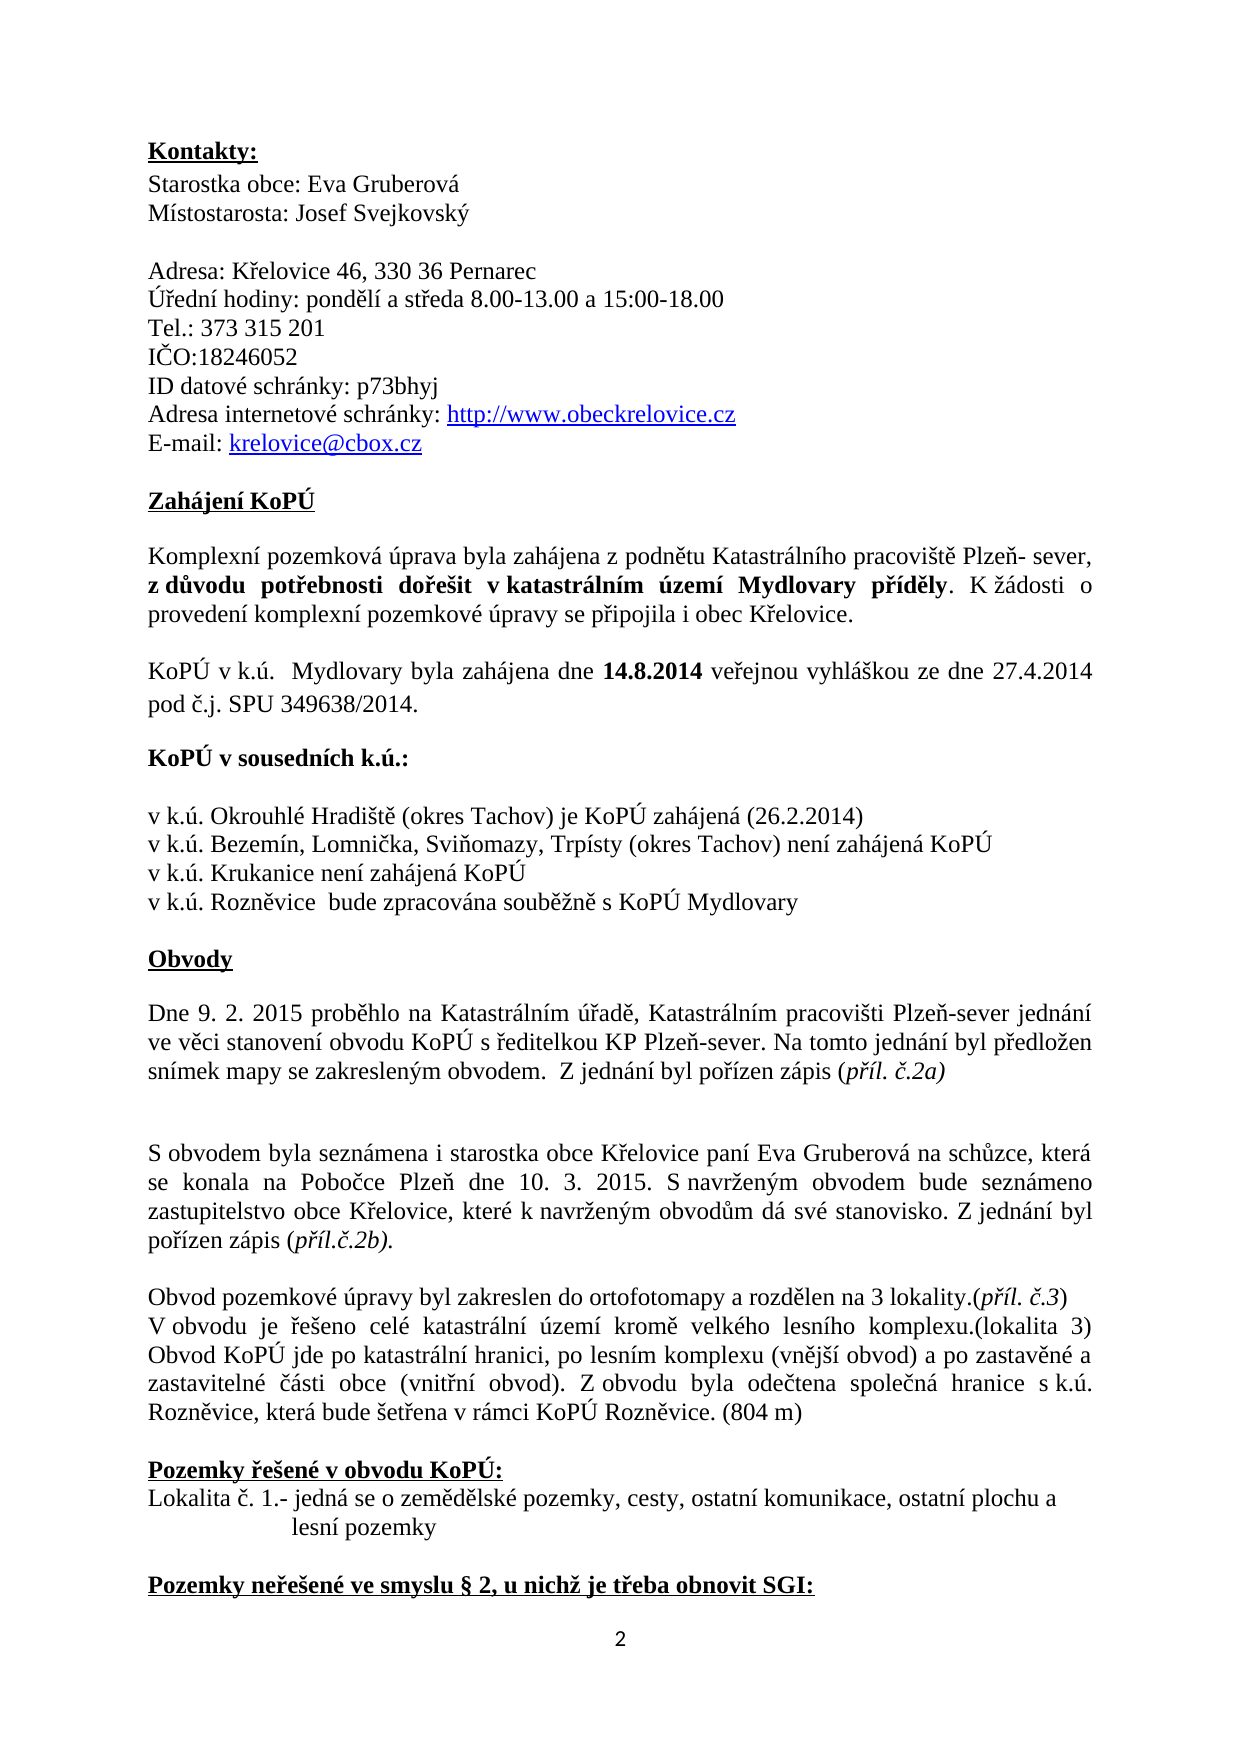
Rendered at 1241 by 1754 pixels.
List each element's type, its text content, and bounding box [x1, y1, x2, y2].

text Pozemky neřešené ve smyslu § 2, u nichž je třeba obnovit SGI: [148, 1570, 1093, 1598]
text Místostarosta: Josef Svejkovský [148, 198, 1093, 227]
text v k.ú. Krukanice není zahájená KoPÚ [148, 858, 1093, 887]
text v k.ú. Rozněvice bude zpracována souběžně s KoPÚ Mydlovary [148, 887, 1093, 916]
text Komplexní pozemková úprava byla zahájena z podnětu Katastrálního pracoviště Plzeň- sever, z důvodu potřebnosti dořešit v katastrálním území Mydlovary příděly. K žádosti o provedení komplexní pozemkové úpravy se připojila i obec Křelovice. [148, 541, 1093, 628]
text Úřední hodiny: pondělí a středa 8.00-13.00 a 15:00-18.00 [148, 284, 1093, 313]
text Tel.: 373 315 201 [148, 313, 1093, 342]
text lesní pozemky [148, 1512, 1093, 1541]
text KoPÚ v sousedních k.ú.: [148, 743, 1093, 772]
text Adresa internetové schránky: http://www.obeckrelovice.cz [148, 399, 1093, 428]
text Adresa: Křelovice 46, 330 36 Pernarec [148, 256, 1093, 284]
text KoPÚ v k.ú. Mydlovary byla zahájena dne 14.8.2014 veřejnou vyhláškou ze dne 27.4.2014 pod č.j. SPU 349638/2014. [148, 656, 1093, 718]
text V obvodu je řešeno celé katastrální území kromě velkého lesního komplexu.(lokalita 3) Obvod KoPÚ jde po katastrální hranici, po lesním komplexu (vnější obvod) a po zastavěné a zastavitelné části obce (vnitřní obvod). Z obvodu byla odečtena společná hranice s k.ú. Rozněvice, která bude šetřena v rámci KoPÚ Rozněvice. (804 m) [148, 1311, 1093, 1426]
text Lokalita č. 1.- jedná se o zemědělské pozemky, cesty, ostatní komunikace, ostatní plochu a [148, 1483, 1093, 1512]
text Kontakty: [148, 136, 1093, 165]
text S obvodem byla seznámena i starostka obce Křelovice paní Eva Gruberová na schůzce, která se konala na Pobočce Plzeň dne 10. 3. 2015. S navrženým obvodem bude seznámeno zastupitelstvo obce Křelovice, které k navrženým obvodům dá své stanovisko. Z jednání byl pořízen zápis (příl.č.2b). [148, 1138, 1093, 1253]
text Obvody [148, 944, 1093, 973]
text ID datové schránky: p73bhyj [148, 371, 1093, 399]
text v k.ú. Bezemín, Lomnička, Sviňomazy, Trpísty (okres Tachov) není zahájená KoPÚ [148, 829, 1093, 858]
text Dne 9. 2. 2015 proběhlo na Katastrálním úřadě, Katastrálním pracovišti Plzeň-sever jednání ve věci stanovení obvodu KoPÚ s ředitelkou KP Plzeň-sever. Na tomto jednání byl předložen snímek mapy se zakresleným obvodem. Z jednání byl pořízen zápis (příl. č.2a) [148, 998, 1093, 1084]
text Obvod pozemkové úpravy byl zakreslen do ortofotomapy a rozdělen na 3 lokality.(příl. č.3) [148, 1282, 1093, 1311]
text Zahájení KoPÚ [148, 486, 1093, 514]
text Starostka obce: Eva Gruberová [148, 169, 1093, 198]
text v k.ú. Okrouhlé Hradiště (okres Tachov) je KoPÚ zahájená (26.2.2014) [148, 801, 1093, 829]
text Pozemky řešené v obvodu KoPÚ: [148, 1455, 1093, 1483]
text E-mail: krelovice@cbox.cz [148, 428, 1093, 457]
text IČO:18246052 [148, 342, 1093, 371]
